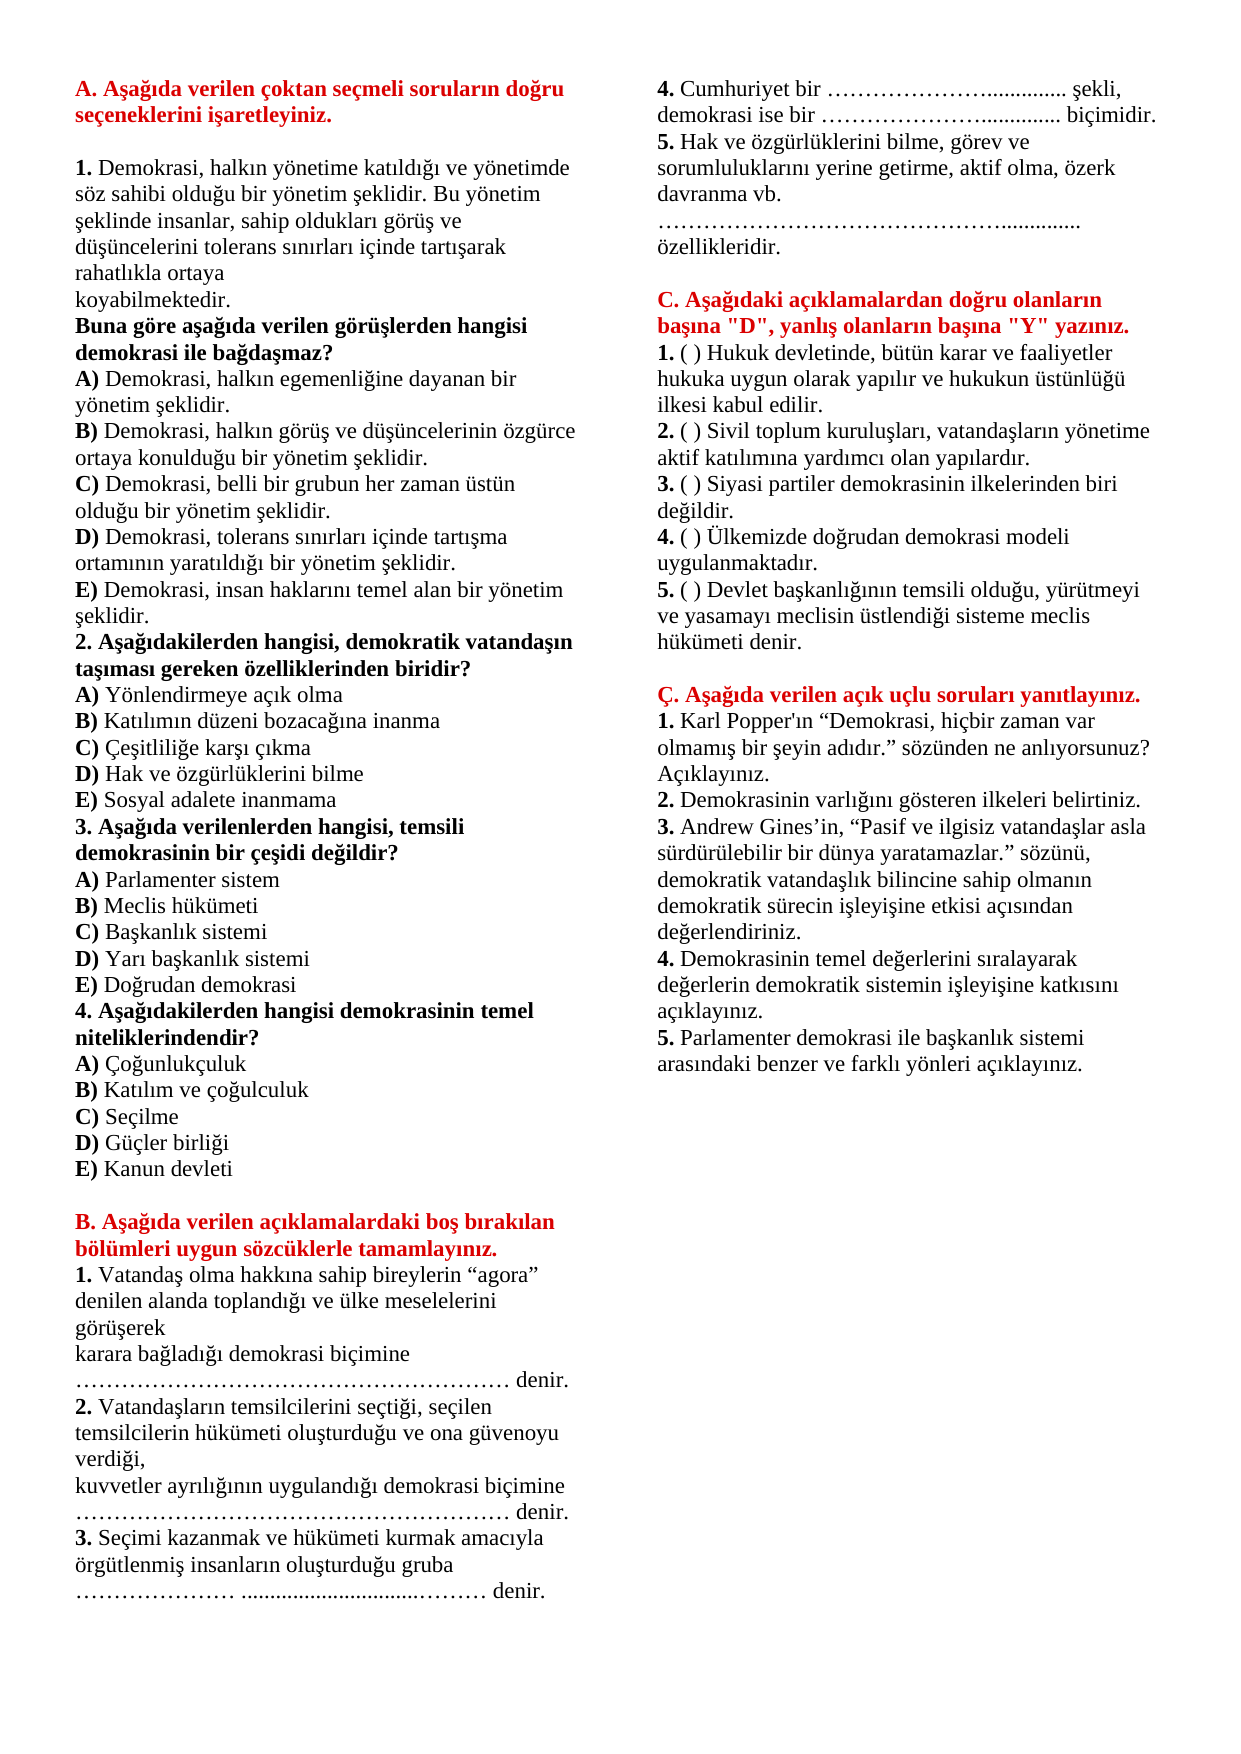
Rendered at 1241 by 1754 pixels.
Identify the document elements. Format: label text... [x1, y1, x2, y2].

text demokratik vatandaşlık bilincine sahip olmanın demokratik sürecin işleyişine etkisi açısından değerlendiriniz. [657, 866, 1165, 945]
text B) Meclis hükümeti [75, 892, 583, 918]
text ilkesi kabul edilir. [657, 391, 1165, 418]
text 3. Seçimi kazanmak ve hükümeti kurmak amacıyla örgütlenmiş insanların oluşturduğu gruba ………………… ...............................……… denir. [75, 1524, 583, 1603]
text 3. Aşağıda verilenlerden hangisi, temsili demokrasinin bir çeşidi değildir? [75, 813, 583, 866]
text Ç. Aşağıda verilen açık uçlu soruları yanıtlayınız. [657, 681, 1165, 707]
text karara bağladığı demokrasi biçimine ………………………………………………… denir. [75, 1340, 583, 1393]
text B) Katılım ve çoğulculuk [75, 1076, 583, 1103]
text A) Yönlendirmeye açık olma [75, 681, 583, 707]
text şeklinde insanlar, sahip oldukları görüş ve düşüncelerini tolerans sınırları içinde tartışarak rahatlıkla ortaya [75, 207, 583, 286]
text 1. Demokrasi, halkın yönetime katıldığı ve yönetimde söz sahibi olduğu bir yönetim şeklidir. Bu yönetim [75, 154, 583, 207]
text 2. ( ) Sivil toplum kuruluşları, vatandaşların yönetime aktif katılımına yardımcı olan yapılardır. [657, 418, 1165, 470]
text C. Aşağıdaki açıklamalardan doğru olanların başına "D", yanlış olanların başına "Y" yazınız. [657, 286, 1165, 338]
text 3. Andrew Gines’in, “Pasif ve ilgisiz vatandaşlar asla sürdürülebilir bir dünya yaratamazlar.” sözünü, [657, 813, 1165, 866]
text 3. ( ) Siyasi partiler demokrasinin ilkelerinden biri değildir. [657, 470, 1165, 523]
text B) Katılımın düzeni bozacağına inanma [75, 707, 583, 734]
text Açıklayınız. [657, 760, 1165, 787]
text D) Güçler birliği [75, 1129, 583, 1156]
text B) Demokrasi, halkın görüş ve düşüncelerinin özgürce ortaya konulduğu bir yönetim şeklidir. [75, 418, 583, 470]
text hükümeti denir. [657, 628, 1165, 655]
text kuvvetler ayrılığının uygulandığı demokrasi biçimine ………………………………………………… denir. [75, 1472, 583, 1524]
text E) Kanun devleti [75, 1156, 583, 1182]
text ……………………………………….............. özellikleridir. [657, 207, 1165, 259]
text A) Demokrasi, halkın egemenliğine dayanan bir yönetim şeklidir. [75, 365, 583, 418]
text C) Demokrasi, belli bir grubun her zaman üstün olduğu bir yönetim şeklidir. [75, 470, 583, 523]
text E) Sosyal adalete inanmama [75, 787, 583, 813]
text 1. ( ) Hukuk devletinde, bütün karar ve faaliyetler hukuka uygun olarak yapılır ve hukukun üstünlüğü [657, 338, 1165, 391]
text C) Çeşitliliğe karşı çıkma [75, 734, 583, 760]
text D) Demokrasi, tolerans sınırları içinde tartışma ortamının yaratıldığı bir yönetim şeklidir. [75, 523, 583, 576]
text D) Yarı başkanlık sistemi [75, 945, 583, 971]
text 4. Cumhuriyet bir ………………….............. şekli, demokrasi ise bir ………………….............. biçimidir. [657, 75, 1165, 128]
text C) Seçilme [75, 1103, 583, 1129]
text 4. Demokrasinin temel değerlerini sıralayarak değerlerin demokratik sistemin işleyişine katkısını açıklayınız. [657, 945, 1165, 1024]
text E) Demokrasi, insan haklarını temel alan bir yönetim şeklidir. [75, 576, 583, 628]
text A. Aşağıda verilen çoktan seçmeli soruların doğru seçeneklerini işaretleyiniz. [75, 75, 583, 128]
text 1. Vatandaş olma hakkına sahip bireylerin “agora” denilen alanda toplandığı ve ülke meselelerini görüşerek [75, 1261, 583, 1340]
text 5. Parlamenter demokrasi ile başkanlık sistemi arasındaki benzer ve farklı yönleri açıklayınız. [657, 1024, 1165, 1076]
text A) Çoğunlukçuluk [75, 1050, 583, 1076]
text 2. Vatandaşların temsilcilerini seçtiği, seçilen temsilcilerin hükümeti oluşturduğu ve ona güvenoyu verdiği, [75, 1393, 583, 1472]
text A) Parlamenter sistem [75, 866, 583, 892]
text D) Hak ve özgürlüklerini bilme [75, 760, 583, 787]
text B. Aşağıda verilen açıklamalardaki boş bırakılan bölümleri uygun sözcüklerle tamamlayınız. [75, 1208, 583, 1261]
text 1. Karl Popper'ın “Demokrasi, hiçbir zaman var olmamış bir şeyin adıdır.” sözünden ne anlıyorsunuz? [657, 707, 1165, 760]
text 4. Aşağıdakilerden hangisi demokrasinin temel niteliklerindendir? [75, 997, 583, 1050]
text E) Doğrudan demokrasi [75, 971, 583, 997]
text 4. ( ) Ülkemizde doğrudan demokrasi modeli uygulanmaktadır. [657, 523, 1165, 576]
text Buna göre aşağıda verilen görüşlerden hangisi demokrasi ile bağdaşmaz? [75, 312, 583, 365]
text 5. Hak ve özgürlüklerini bilme, görev ve sorumluluklarını yerine getirme, aktif olma, özerk davranma vb. [657, 128, 1165, 207]
text koyabilmektedir. [75, 286, 583, 312]
text C) Başkanlık sistemi [75, 918, 583, 945]
text 2. Demokrasinin varlığını gösteren ilkeleri belirtiniz. [657, 787, 1165, 813]
text 5. ( ) Devlet başkanlığının temsili olduğu, yürütmeyi ve yasamayı meclisin üstlendiği sisteme meclis [657, 576, 1165, 628]
text 2. Aşağıdakilerden hangisi, demokratik vatandaşın taşıması gereken özelliklerinden biridir? [75, 628, 583, 681]
